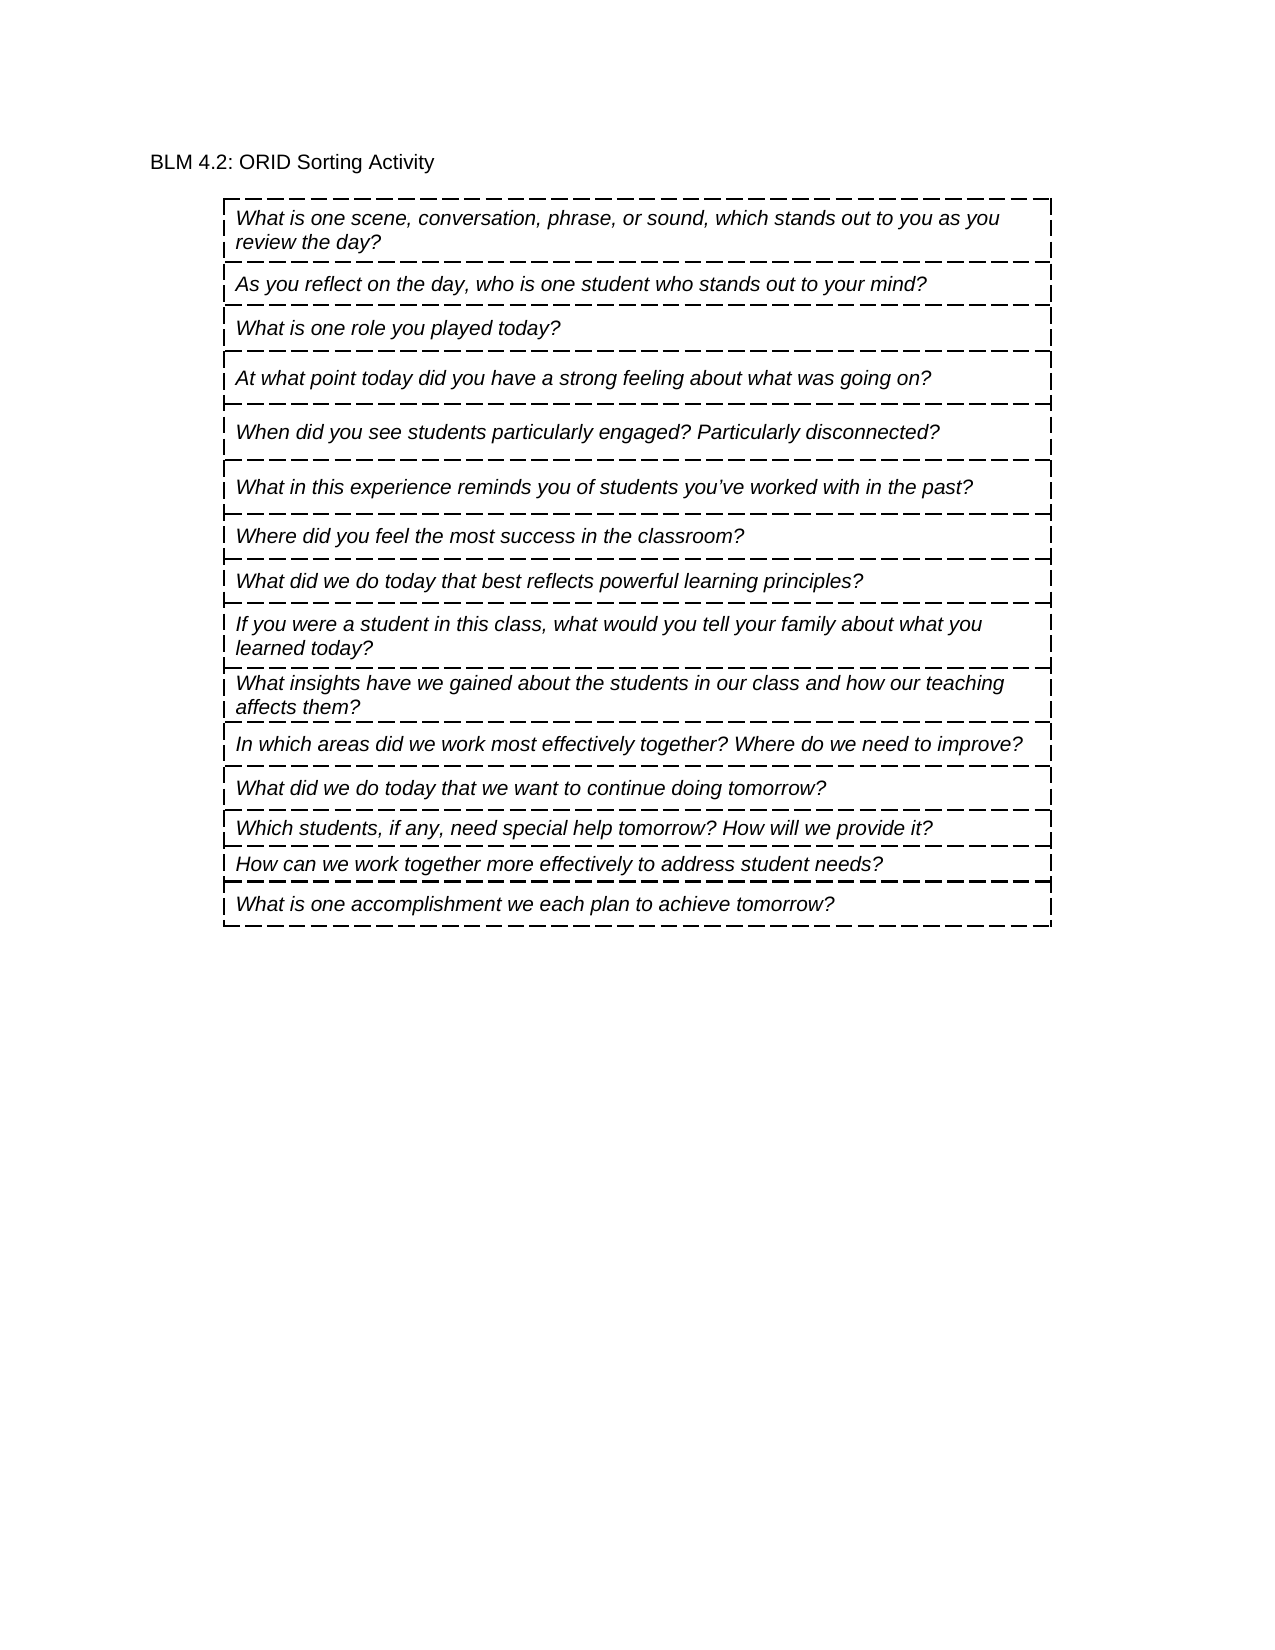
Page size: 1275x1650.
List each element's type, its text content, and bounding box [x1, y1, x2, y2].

table_cell At what point today did you have a strong feeling about what was going on? [224, 350, 1051, 403]
table_cell As you reflect on the day, who is one student who stands out to your mind? [224, 261, 1051, 304]
table_cell What is one accomplishment we each plan to achieve tomorrow? [224, 880, 1051, 925]
table_cell If you were a student in this class, what would you tell your family about what you learned today? [224, 602, 1051, 667]
table_cell Where did you feel the most success in the classroom? [224, 513, 1051, 557]
table_cell What insights have we gained about the students in our class and how our teaching affects them? [224, 667, 1051, 721]
table_header What is one scene, conversation, phrase, or sound, which stands out to you as you review the day? [224, 198, 1051, 261]
table_cell When did you see students particularly engaged? Particularly disconnected? [224, 403, 1051, 458]
table_cell How can we work together more effectively to address student needs? [224, 845, 1051, 880]
table_cell In which areas did we work most effectively together? Where do we need to improve? [224, 721, 1051, 765]
text BLM 4.2: ORID Sorting Activity [150, 150, 1125, 174]
table_cell What did we do today that we want to continue doing tomorrow? [224, 765, 1051, 808]
table_cell What is one role you played today? [224, 304, 1051, 350]
table_cell What did we do today that best reflects powerful learning principles? [224, 558, 1051, 602]
table_cell What in this experience reminds you of students you’ve worked with in the past? [224, 459, 1051, 513]
table_cell Which students, if any, need special help tomorrow? How will we provide it? [224, 809, 1051, 845]
